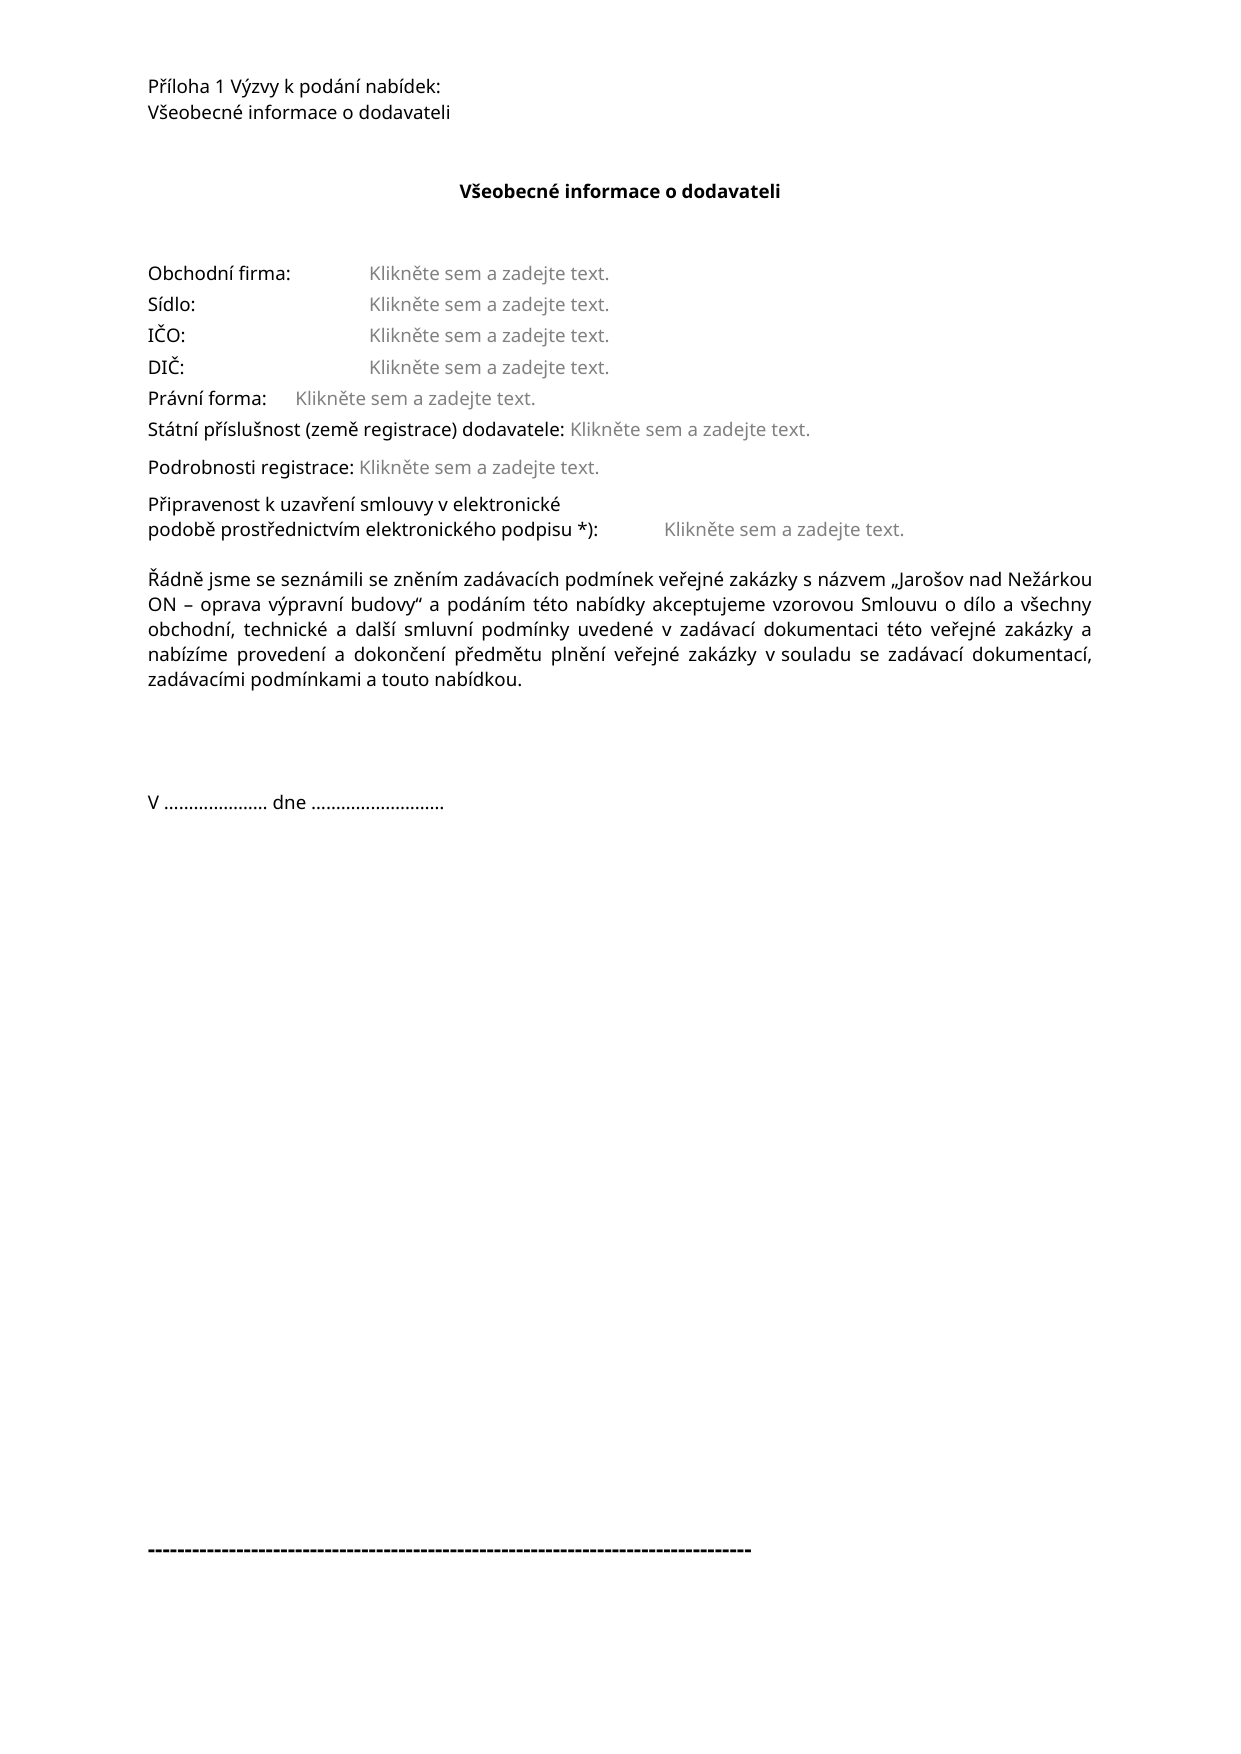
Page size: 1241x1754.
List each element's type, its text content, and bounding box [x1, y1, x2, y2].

text DIČ: [148, 354, 1093, 379]
text IČO: [148, 323, 1093, 348]
text Státní příslušnost (země registrace) dodavatele: [148, 417, 1093, 442]
text Obchodní firma: [148, 260, 1093, 285]
text Řádně jsme se seznámili se zněním zadávacích podmínek veřejné zakázky s názvem „Jarošov nad Nežárkou ON – oprava výpravní budovy“ a podáním této nabídky akceptujeme vzorovou Smlouvu o dílo a všechny obchodní, technické a další smluvní podmínky uvedené v zadávací dokumentaci této veřejné zakázky a nabízíme provedení a dokončení předmětu plnění veřejné zakázky v souladu se zadávací dokumentací, zadávacími podmínkami a touto nabídkou. [148, 567, 1093, 692]
text Právní forma: [148, 385, 1093, 410]
text podobě prostřednictvím elektronického podpisu *): [148, 517, 1093, 542]
title Všeobecné informace o dodavateli [148, 178, 1093, 204]
text V ………………… dne ……………………… [148, 789, 1093, 814]
text Podrobnosti registrace: [148, 454, 1093, 479]
text Připravenost k uzavření smlouvy v elektronické [148, 492, 1093, 517]
text ---------------------------------------------------------------------------------- [148, 1533, 1093, 1564]
text Sídlo: [148, 292, 1093, 317]
